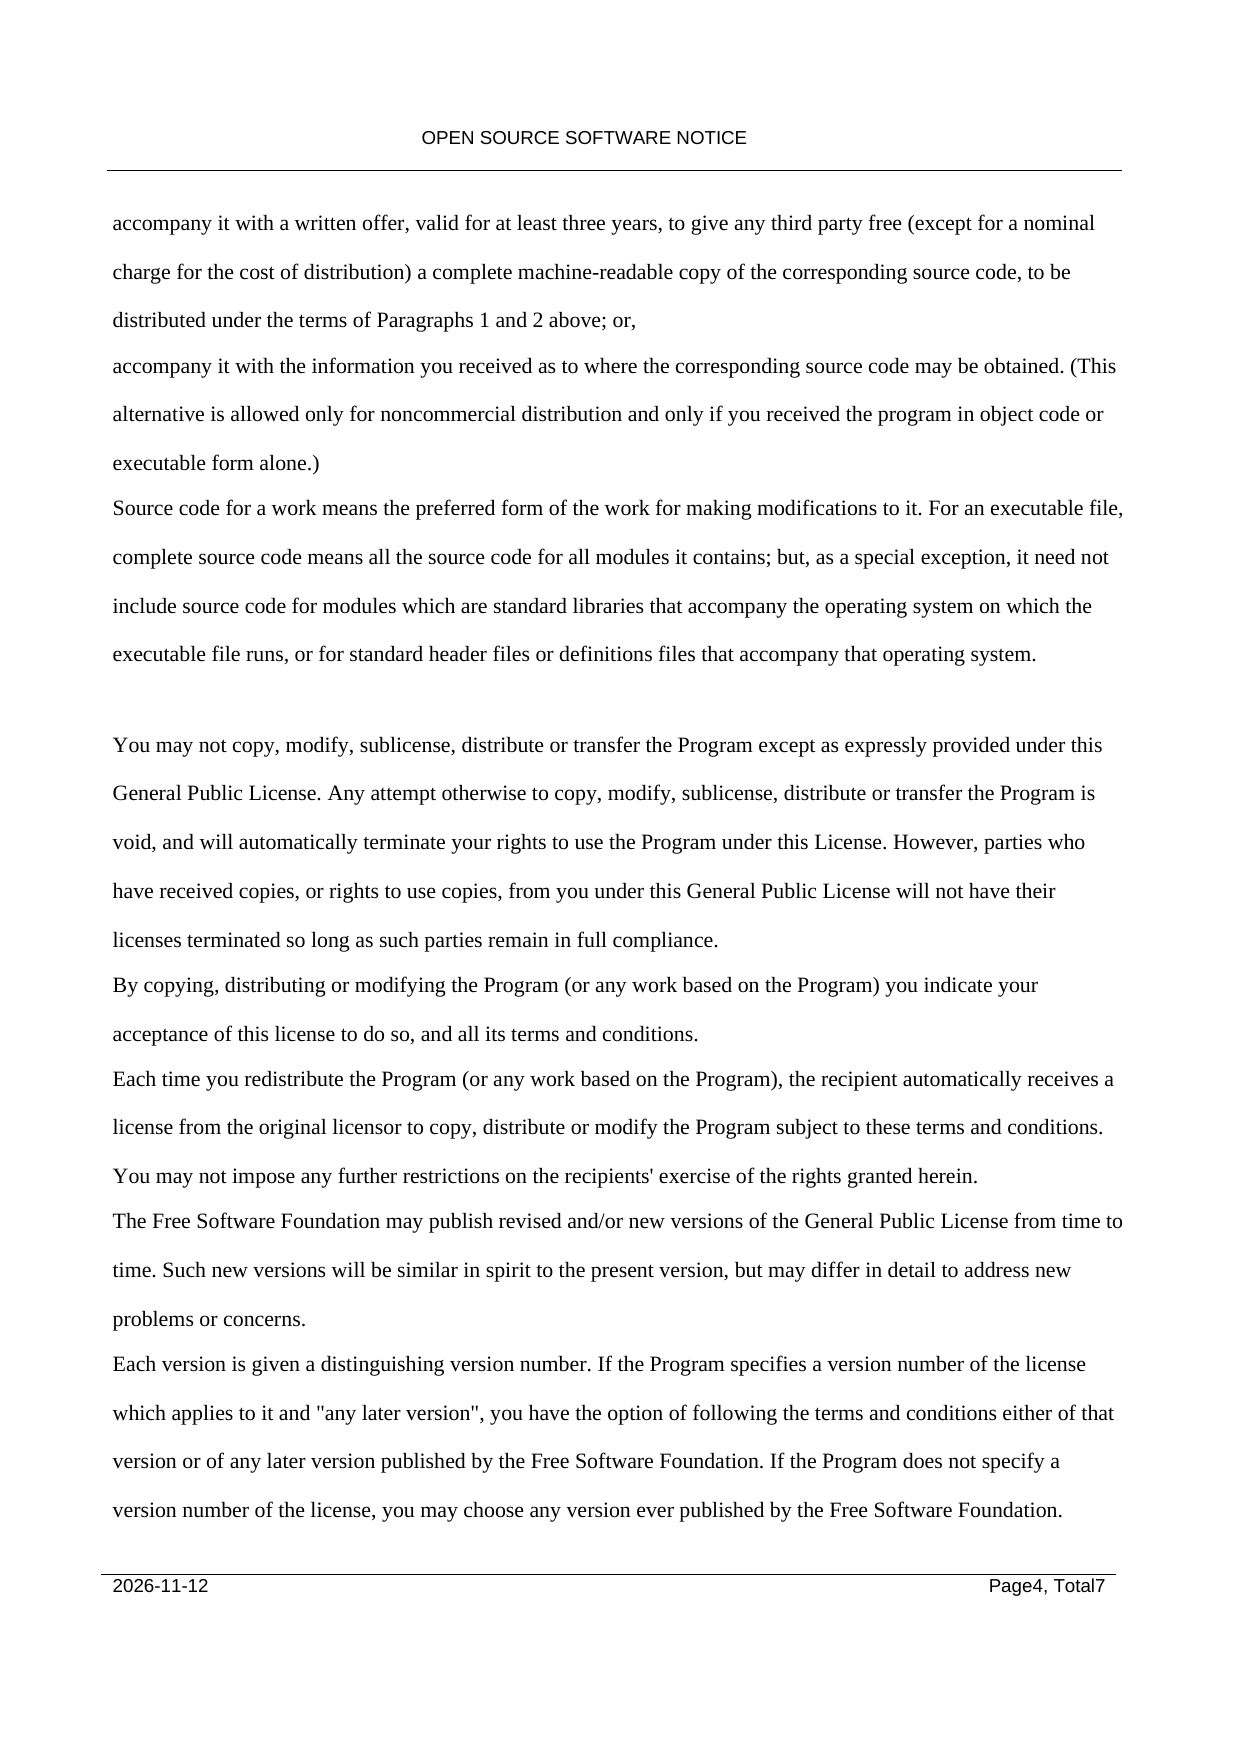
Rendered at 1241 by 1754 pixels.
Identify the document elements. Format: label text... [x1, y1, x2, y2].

text You may not copy, modify, sublicense, distribute or transfer the Program except as expressly provided under this General Public License. Any attempt otherwise to copy, modify, sublicense, distribute or transfer the Program is void, and will automatically terminate your rights to use the Program under this License. However, parties who have received copies, or rights to use copies, from you under this General Public License will not have their licenses terminated so long as such parties remain in full compliance. [112, 728, 1128, 956]
text Each time you redistribute the Program (or any work based on the Program), the recipient automatically receives a license from the original licensor to copy, distribute or modify the Program subject to these terms and conditions. You may not impose any further restrictions on the recipients' exercise of the rights granted herein. [112, 1062, 1128, 1192]
text The Free Software Foundation may publish revised and/or new versions of the General Public License from time to time. Such new versions will be similar in spirit to the present version, but may differ in detail to address new problems or concerns. [112, 1204, 1128, 1334]
text accompany it with the information you received as to where the corresponding source code may be obtained. (This alternative is allowed only for noncommercial distribution and only if you received the program in object code or executable form alone.) [112, 349, 1128, 479]
text accompany it with a written offer, valid for at least three years, to give any third party free (except for a nominal charge for the cost of distribution) a complete machine-readable copy of the corresponding source code, to be distributed under the terms of Paragraphs 1 and 2 above; or, [112, 206, 1128, 336]
text Source code for a work means the preferred form of the work for making modifications to it. For an executable file, complete source code means all the source code for all modules it contains; but, as a special exception, it need not include source code for modules which are standard libraries that accompany the operating system on which the executable file runs, or for standard header files or definitions files that accompany that operating system. [112, 492, 1128, 670]
text Each version is given a distinguishing version number. If the Program specifies a version number of the license which applies to it and "any later version", you have the option of following the terms and conditions either of that version or of any later version published by the Free Software Foundation. If the Program does not specify a version number of the license, you may choose any version ever published by the Free Software Foundation. [112, 1347, 1128, 1526]
text By copying, distributing or modifying the Program (or any work based on the Program) you indicate your acceptance of this license to do so, and all its terms and conditions. [112, 968, 1128, 1049]
